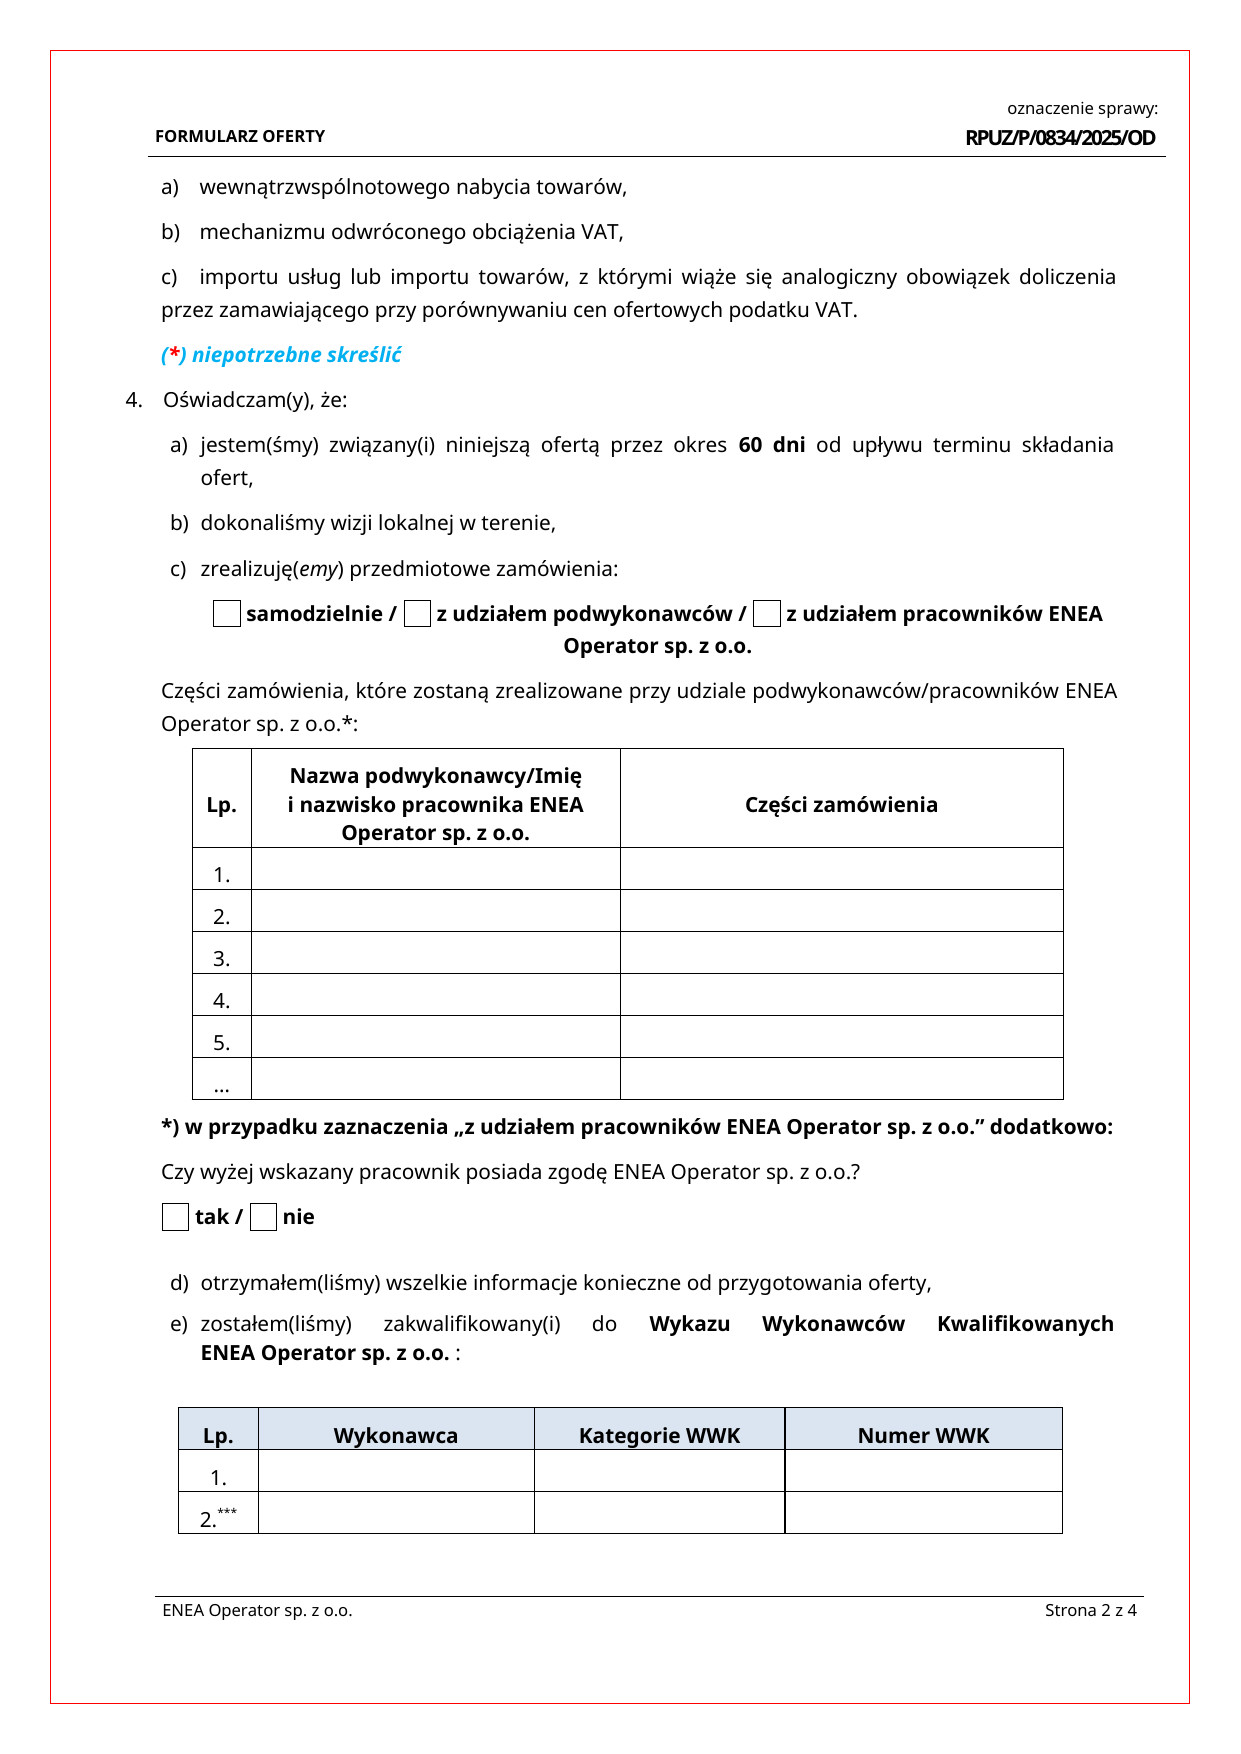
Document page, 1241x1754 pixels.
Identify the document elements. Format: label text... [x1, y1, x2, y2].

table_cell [118, 1297, 1122, 1534]
table_cell zrealizuję(emy) przedmiotowe zamówienia: samodzielnie / z udziałem podwykonawców / z udziałem pracowników ENEA Operator sp. z o.o. [118, 541, 1122, 664]
table_cell otrzymałem(liśmy) wszelkie informacje konieczne od przygotowania oferty, [118, 1256, 1122, 1297]
table_cell Części zamówienia, które zostaną zrealizowane przy udziale podwykonawców/pracowników ENEA Operator sp. z o.o.*: *) w przypadku zaznaczenia „z udziałem pracowników ENEA Operator sp. z o.o.” dodatkowo: Czy wyżej wskazany pracownik posiada zgodę ENEA Operator sp. z o.o.? tak / nie [118, 664, 1122, 1256]
table_cell Oświadczam(y), że: [118, 373, 1122, 418]
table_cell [118, 160, 1122, 373]
table_cell jestem(śmy) związany(i) niniejszą ofertą przez okres 60 dni od upływu terminu składania ofert, [118, 418, 1122, 496]
table_cell dokonaliśmy wizji lokalnej w terenie, [118, 496, 1122, 541]
